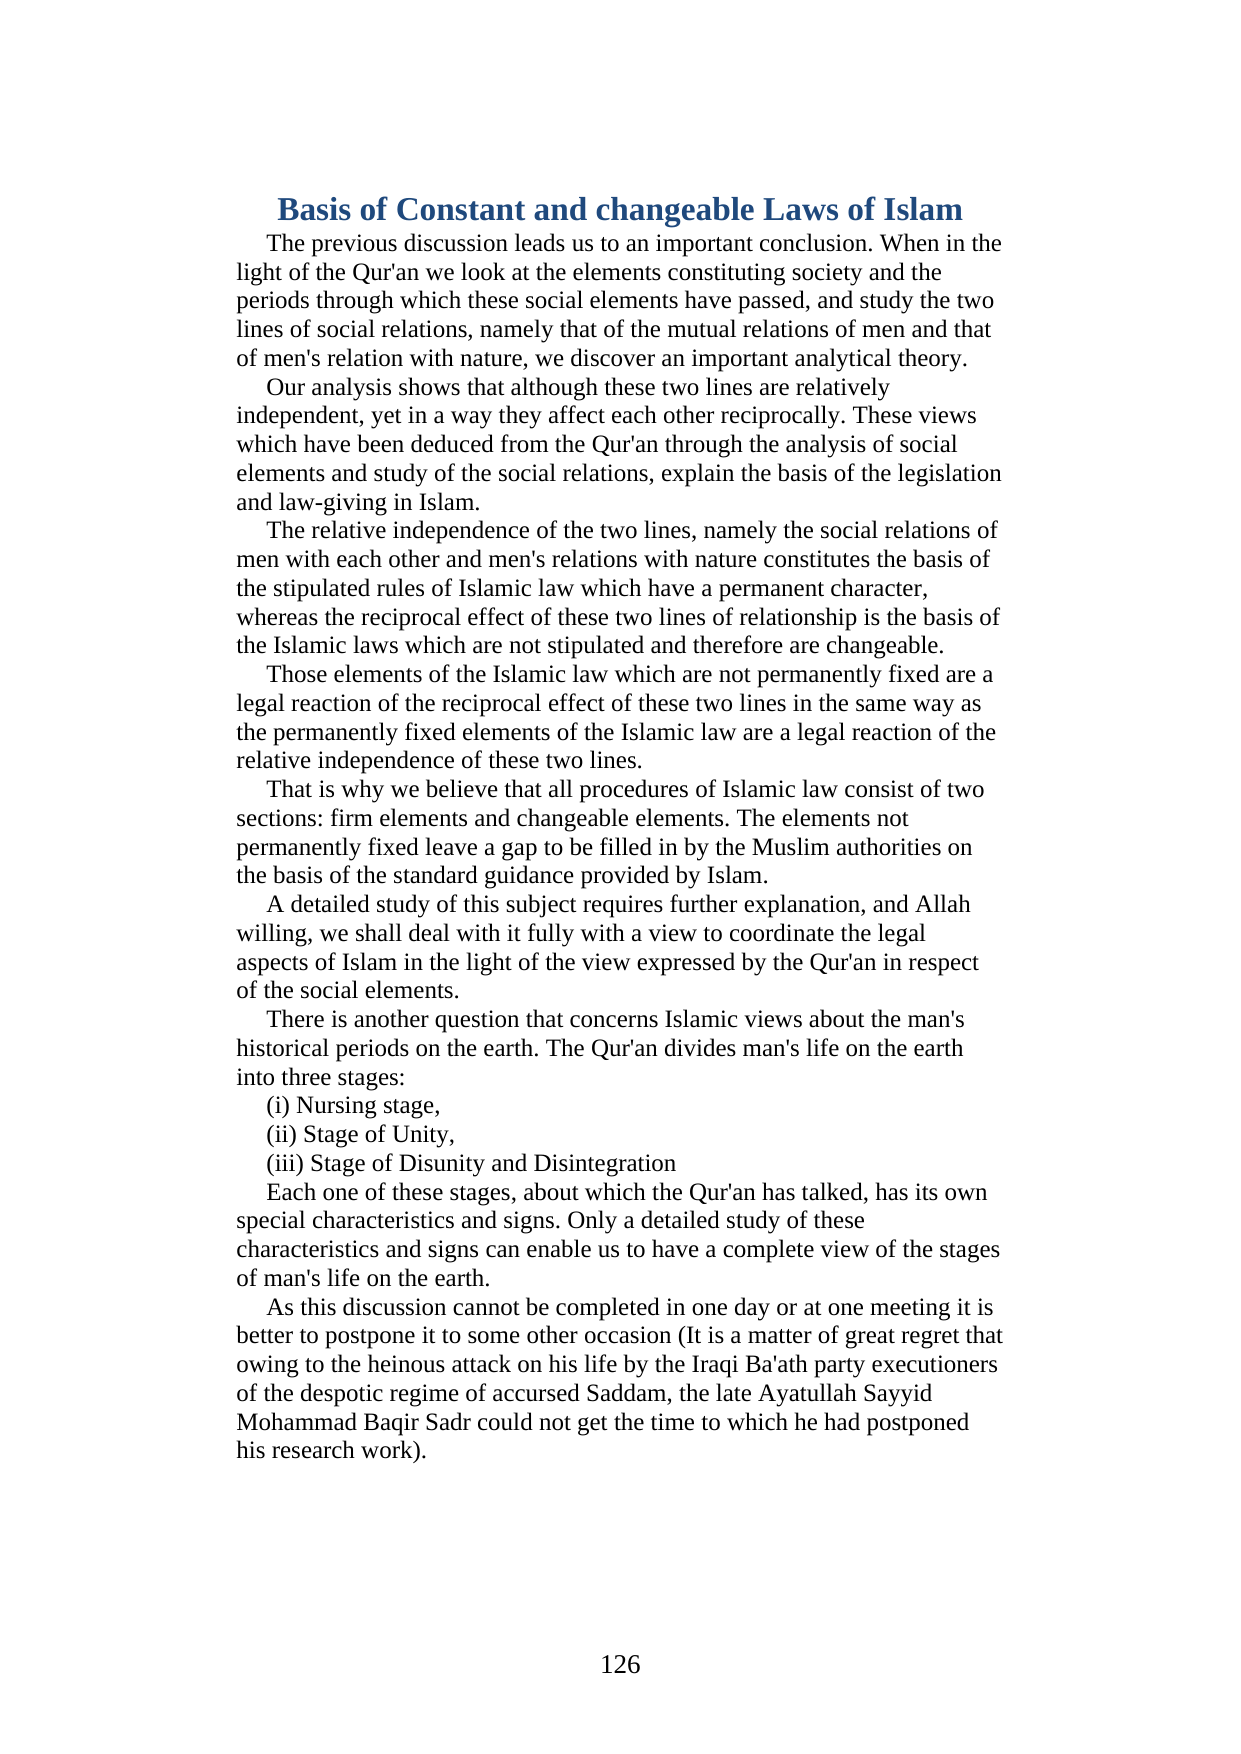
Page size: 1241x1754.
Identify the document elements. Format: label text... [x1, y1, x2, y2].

text Those elements of the Islamic law which are not permanently fixed are a legal reaction of the reciprocal effect of these two lines in the same way as the permanently fixed elements of the Islamic law are a legal reaction of the relative independence of these two lines. [236, 659, 1004, 774]
text (iii) Stage of Disunity and Disintegration [236, 1148, 1004, 1177]
text A detailed study of this subject requires further explanation, and Allah willing, we shall deal with it fully with a view to coordinate the legal aspects of Islam in the light of the view expressed by the Qur'an in respect of the social elements. [236, 889, 1004, 1004]
subtitle Basis of Constant and changeable Laws of Islam [236, 190, 1004, 228]
text (i) Nursing stage, [236, 1091, 1004, 1119]
text As this discussion cannot be completed in one day or at one meeting it is better to postpone it to some other occasion (It is a matter of great regret that owing to the heinous attack on his life by the Iraqi Ba'ath party executioners of the despotic regime of accursed Saddam, the late Ayatullah Sayyid Mohammad Baqir Sadr could not get the time to which he had postponed his research work). [236, 1292, 1004, 1464]
text There is another question that concerns Islamic views about the man's historical periods on the earth. The Qur'an divides man's life on the earth into three stages: [236, 1004, 1004, 1091]
text That is why we believe that all procedures of Islamic law consist of two sections: firm elements and changeable elements. The elements not permanently fixed leave a gap to be filled in by the Muslim authorities on the basis of the standard guidance provided by Islam. [236, 774, 1004, 889]
text The relative independence of the two lines, namely the social relations of men with each other and men's relations with nature constitutes the basis of the stipulated rules of Islamic law which have a permanent character, whereas the reciprocal effect of these two lines of relationship is the basis of the Islamic laws which are not stipulated and therefore are changeable. [236, 516, 1004, 659]
text (ii) Stage of Unity, [236, 1119, 1004, 1148]
text The previous discussion leads us to an important conclusion. When in the light of the Qur'an we look at the elements constituting society and the periods through which these social elements have passed, and study the two lines of social relations, namely that of the mutual relations of men and that of men's relation with nature, we discover an important analytical theory. [236, 228, 1004, 372]
text Each one of these stages, about which the Qur'an has talked, has its own special characteristics and signs. Only a detailed study of these characteristics and signs can enable us to have a complete view of the stages of man's life on the earth. [236, 1177, 1004, 1292]
text Our analysis shows that although these two lines are relatively independent, yet in a way they affect each other reciprocally. These views which have been deduced from the Qur'an through the analysis of social elements and study of the social relations, explain the basis of the legislation and law-giving in Islam. [236, 372, 1004, 516]
